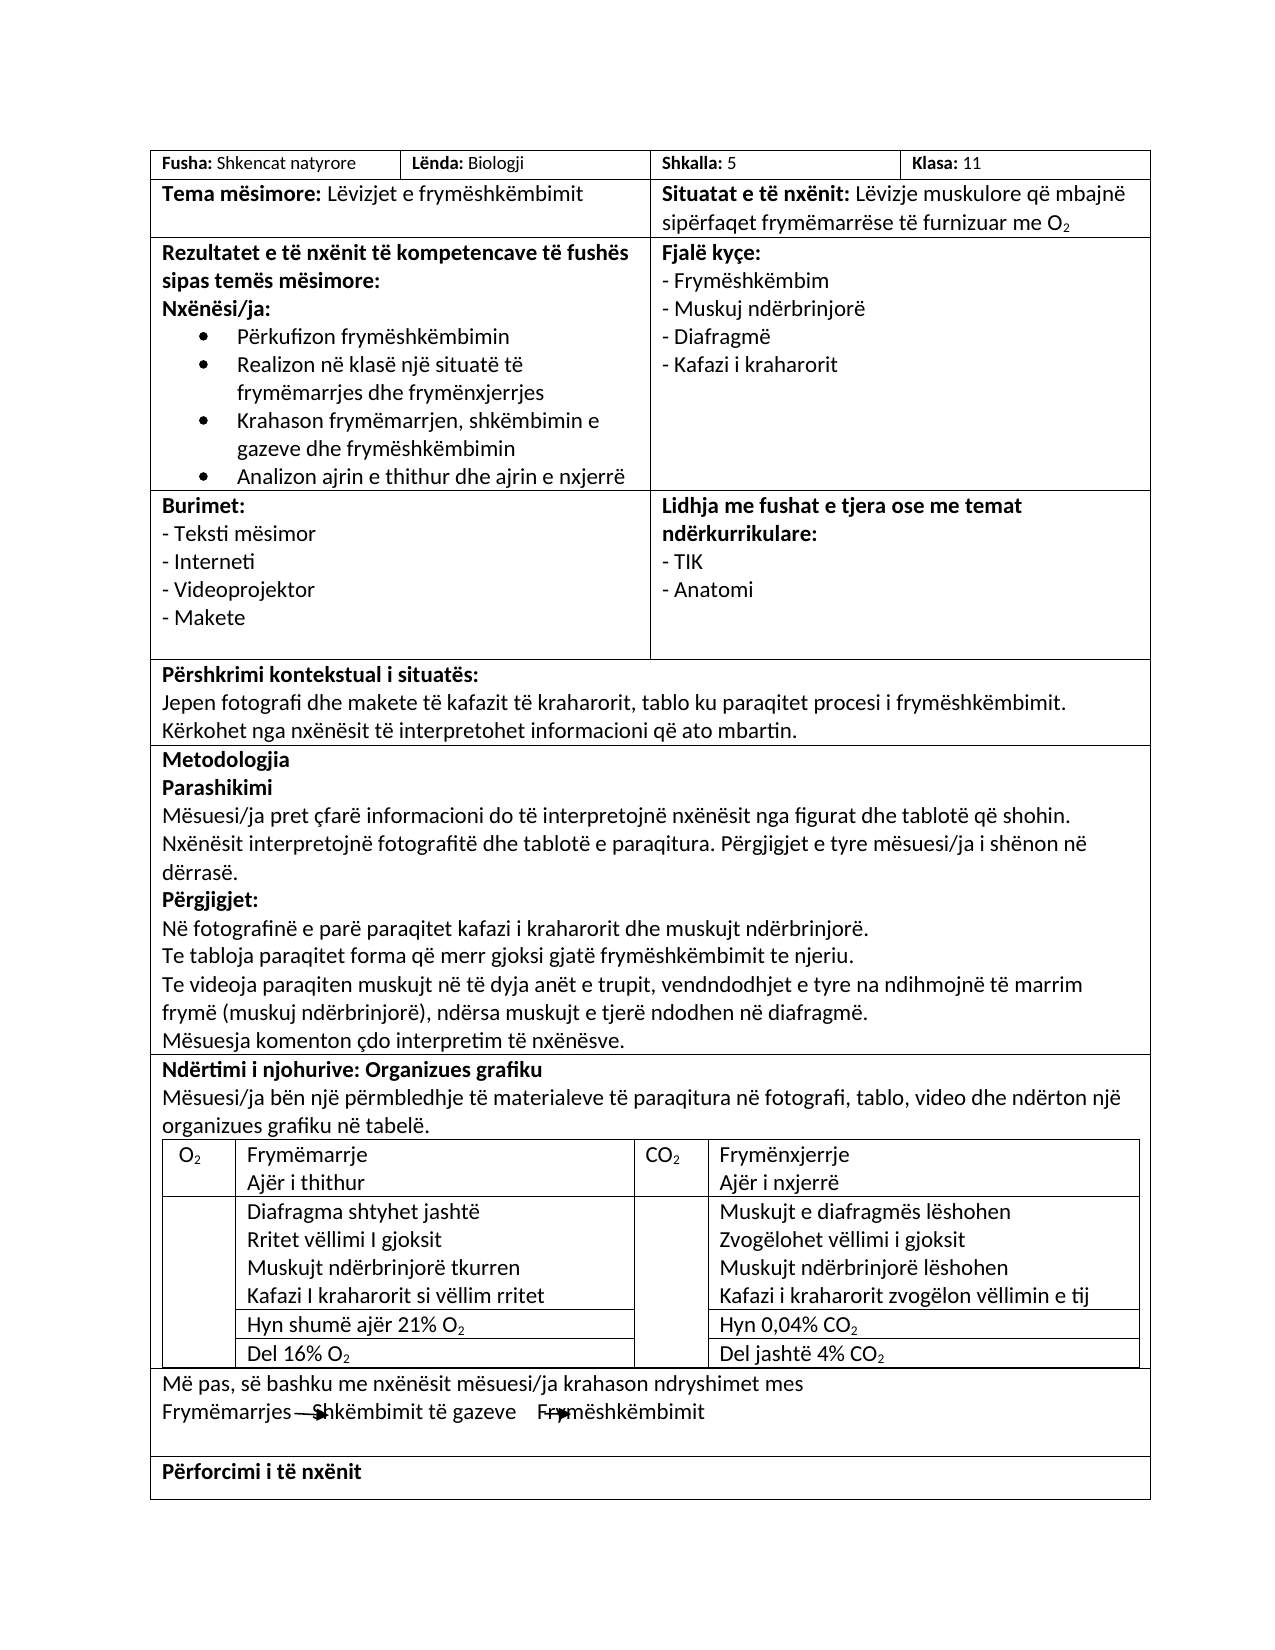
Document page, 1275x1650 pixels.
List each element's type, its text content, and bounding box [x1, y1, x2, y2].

table_cell Burimet: - Teksti mësimor - Interneti - Videoprojektor - Makete [151, 491, 650, 659]
table_cell Metodologjia Parashikimi Mësuesi/ja pret çfarë informacioni do të interpretojnë nxënësit nga figurat dhe tablotë që shohin. Nxënësit interpretojnë fotografitë dhe tablotë e paraqitura. Përgjigjet e tyre mësuesi/ja i shënon në dërrasë. Përgjigjet: Në fotografinë e parë paraqitet kafazi i kraharorit dhe muskujt ndërbrinjorë. Te tabloja paraqitet forma që merr gjoksi gjatë frymëshkëmbimit te njeriu. Te videoja paraqiten muskujt në të dyja anët e trupit, vendndodhjet e tyre na ndihmojnë të marrim frymë (muskuj ndërbrinjorë), ndërsa muskujt e tjerë ndodhen në diafragmë. Mësuesja komenton çdo interpretim të nxënësve. [151, 746, 1150, 1054]
table_cell Ndërtimi i njohurive: Organizues grafiku Mësuesi/ja bën një përmbledhje të materialeve të paraqitura në fotografi, tablo, video dhe ndërton një organizues grafiku në tabelë. [151, 1055, 1150, 1368]
table_cell Lidhja me fushat e tjera ose me temat ndërkurrikulare: - TIK - Anatomi [651, 491, 1150, 659]
table_cell Situatat e të nxënit: Lëvizje muskulore që mbajnë sipërfaqet frymëmarrëse të furnizuar me O2 [651, 180, 1150, 237]
table_cell Më pas, së bashku me nxënësit mësuesi/ja krahason ndryshimet mes Frymëmarrjes Shkëmbimit të gazeve Frymëshkëmbimit [151, 1369, 1150, 1456]
table_cell Fjalë kyçe: - Frymëshkëmbim - Muskuj ndërbrinjorë - Diafragmë - Kafazi i kraharorit [651, 238, 1150, 490]
table_header Lënda: Biologji [401, 151, 650, 178]
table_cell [151, 1457, 1150, 1499]
table_header Shkalla: 5 [651, 151, 900, 178]
table_cell Rezultatet e të nxënit të kompetencave të fushës sipas temës mësimore: Nxënësi/ja: Përkufizon frymëshkëmbimin Realizon në klasë një situatë të frymëmarrjes dhe frymënxjerrjes Krahason frymëmarrjen, shkëmbimin e gazeve dhe frymëshkëmbimin Analizon ajrin e thithur dhe ajrin e nxjerrë [151, 238, 650, 490]
table_cell Përshkrimi kontekstual i situatës: Jepen fotografi dhe makete të kafazit të kraharorit, tablo ku paraqitet procesi i frymëshkëmbimit. Kërkohet nga nxënësit të interpretohet informacioni që ato mbartin. [151, 660, 1150, 744]
table_header Klasa: 11 [901, 151, 1150, 178]
table_cell Tema mësimore: Lëvizjet e frymëshkëmbimit [151, 180, 650, 237]
table_header Fusha: Shkencat natyrore [151, 151, 400, 178]
